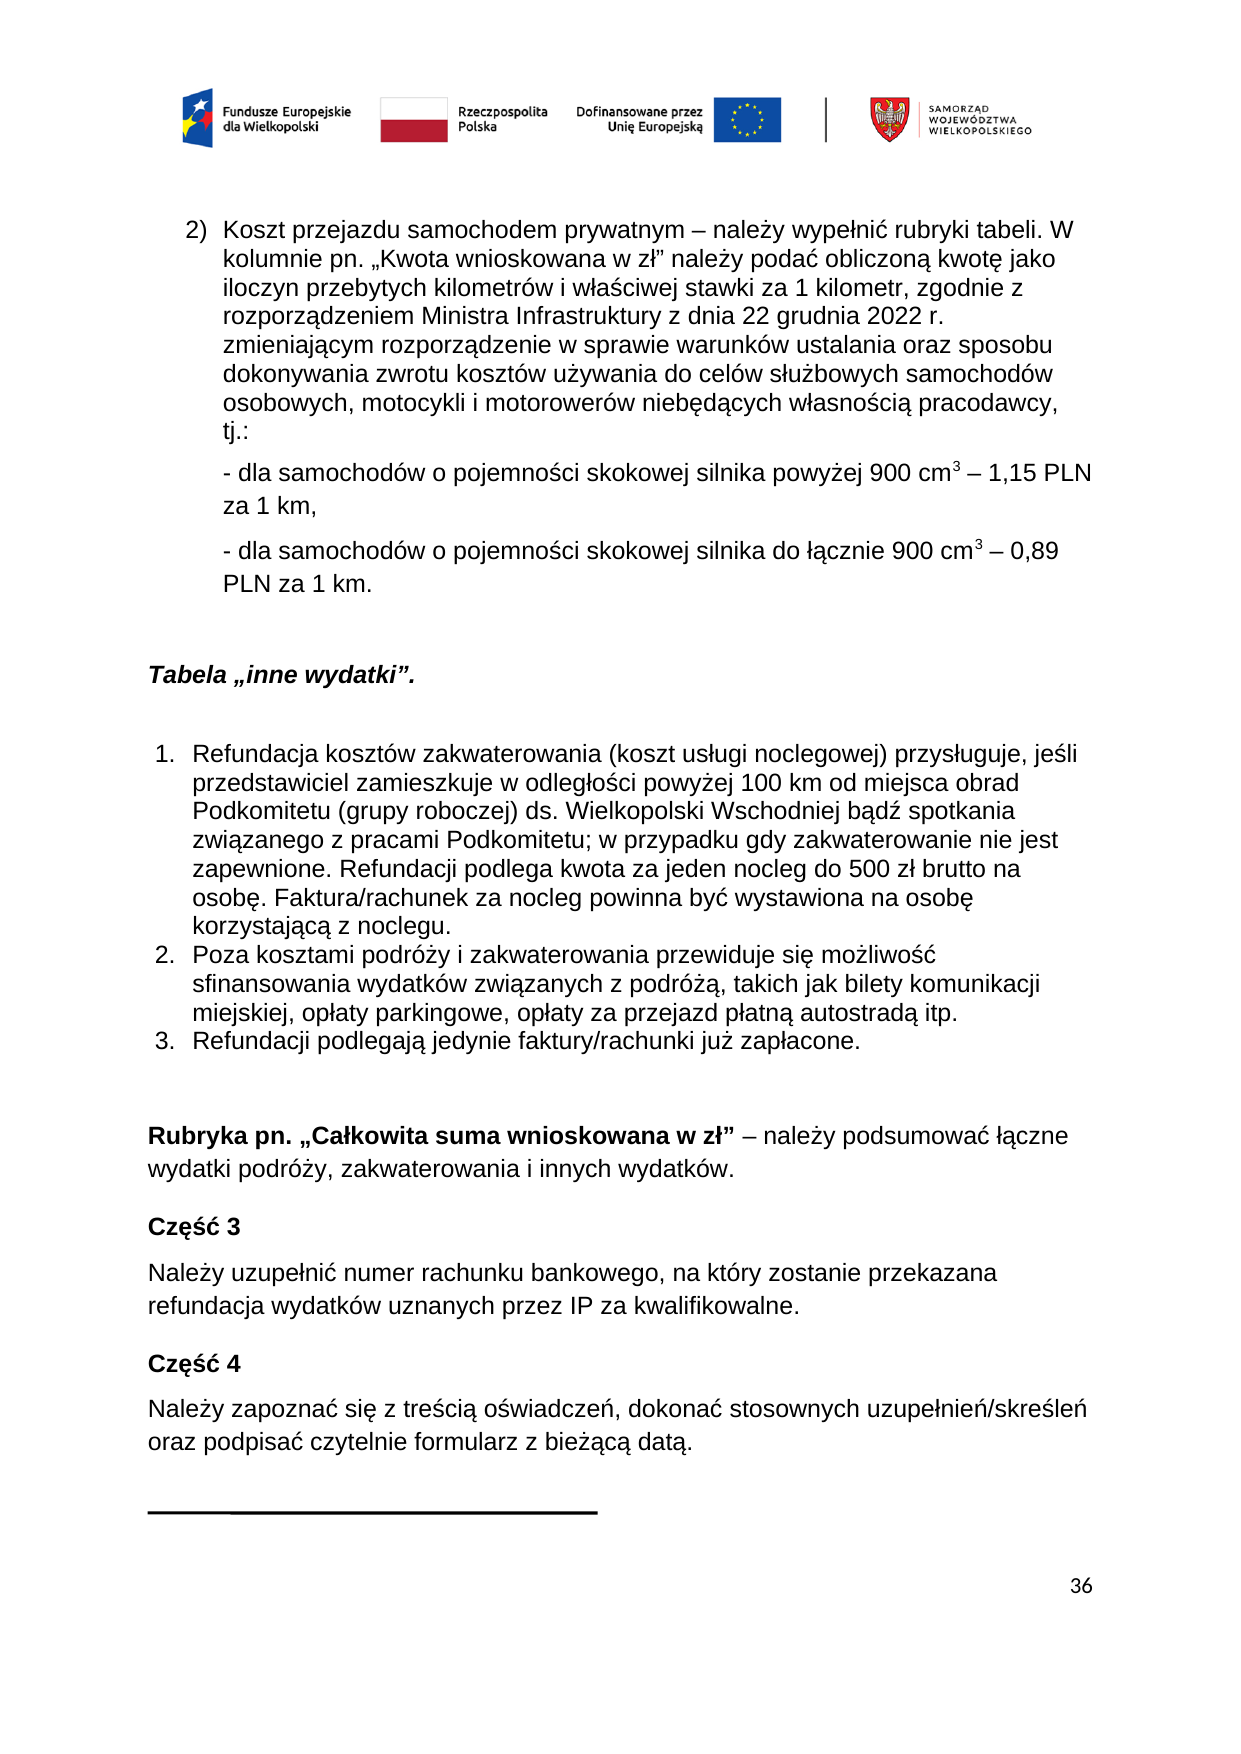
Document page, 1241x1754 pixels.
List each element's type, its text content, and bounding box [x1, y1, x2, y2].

text Tabela „inne wydatki”. [148, 660, 1093, 689]
text Część 3 [148, 1212, 1093, 1241]
text Należy uzupełnić numer rachunku bankowego, na który zostanie przekazana refundacja wydatków uznanych przez IP za kwalifikowalne. [148, 1258, 1093, 1319]
list Refundacja kosztów zakwaterowania (koszt usługi noclegowej) przysługuje, jeśli przedstawiciel zamieszkuje w odległości powyżej 100 km od miejsca obrad Podkomitetu (grupy roboczej) ds. Wielkopolski Wschodniej bądź spotkania związanego z pracami Podkomitetu; w przypadku gdy zakwaterowanie nie jest zapewnione. Refundacji podlega kwota za jeden nocleg do 500 zł brutto na osobę. Faktura/rachunek za nocleg powinna być wystawiona na osobę korzystającą z noclegu. [154, 739, 1093, 940]
text Należy zapoznać się z treścią oświadczeń, dokonać stosownych uzupełnień/skreśleń oraz podpisać czytelnie formularz z bieżącą datą. [148, 1394, 1093, 1456]
text Rubryka pn. „Całkowita suma wnioskowana w zł” – należy podsumować łączne wydatki podróży, zakwaterowania i innych wydatków. [148, 1121, 1093, 1183]
text - dla samochodów o pojemności skokowej silnika powyżej 900 cm3 – 1,15 PLN za 1 km, [223, 458, 1093, 519]
text - dla samochodów o pojemności skokowej silnika do łącznie 900 cm3 – 0,89 PLN za 1 km. [223, 536, 1093, 598]
list Refundacji podlegają jedynie faktury/rachunki już zapłacone. [154, 1026, 1093, 1055]
picture [147, 73, 1066, 163]
list Koszt przejazdu samochodem prywatnym – należy wypełnić rubryki tabeli. W kolumnie pn. „Kwota wnioskowana w zł” należy podać obliczoną kwotę jako iloczyn przebytych kilometrów i właściwej stawki za 1 kilometr, zgodnie z rozporządzeniem Ministra Infrastruktury z dnia 22 grudnia 2022 r. zmieniającym rozporządzenie w sprawie warunków ustalania oraz sposobu dokonywania zwrotu kosztów używania do celów służbowych samochodów osobowych, motocykli i motorowerów niebędących własnością pracodawcy, tj.: [185, 215, 1093, 445]
list Poza kosztami podróży i zakwaterowania przewiduje się możliwość sfinansowania wydatków związanych z podróżą, takich jak bilety komunikacji miejskiej, opłaty parkingowe, opłaty za przejazd płatną autostradą itp. [154, 940, 1093, 1026]
text Część 4 [148, 1349, 1093, 1377]
